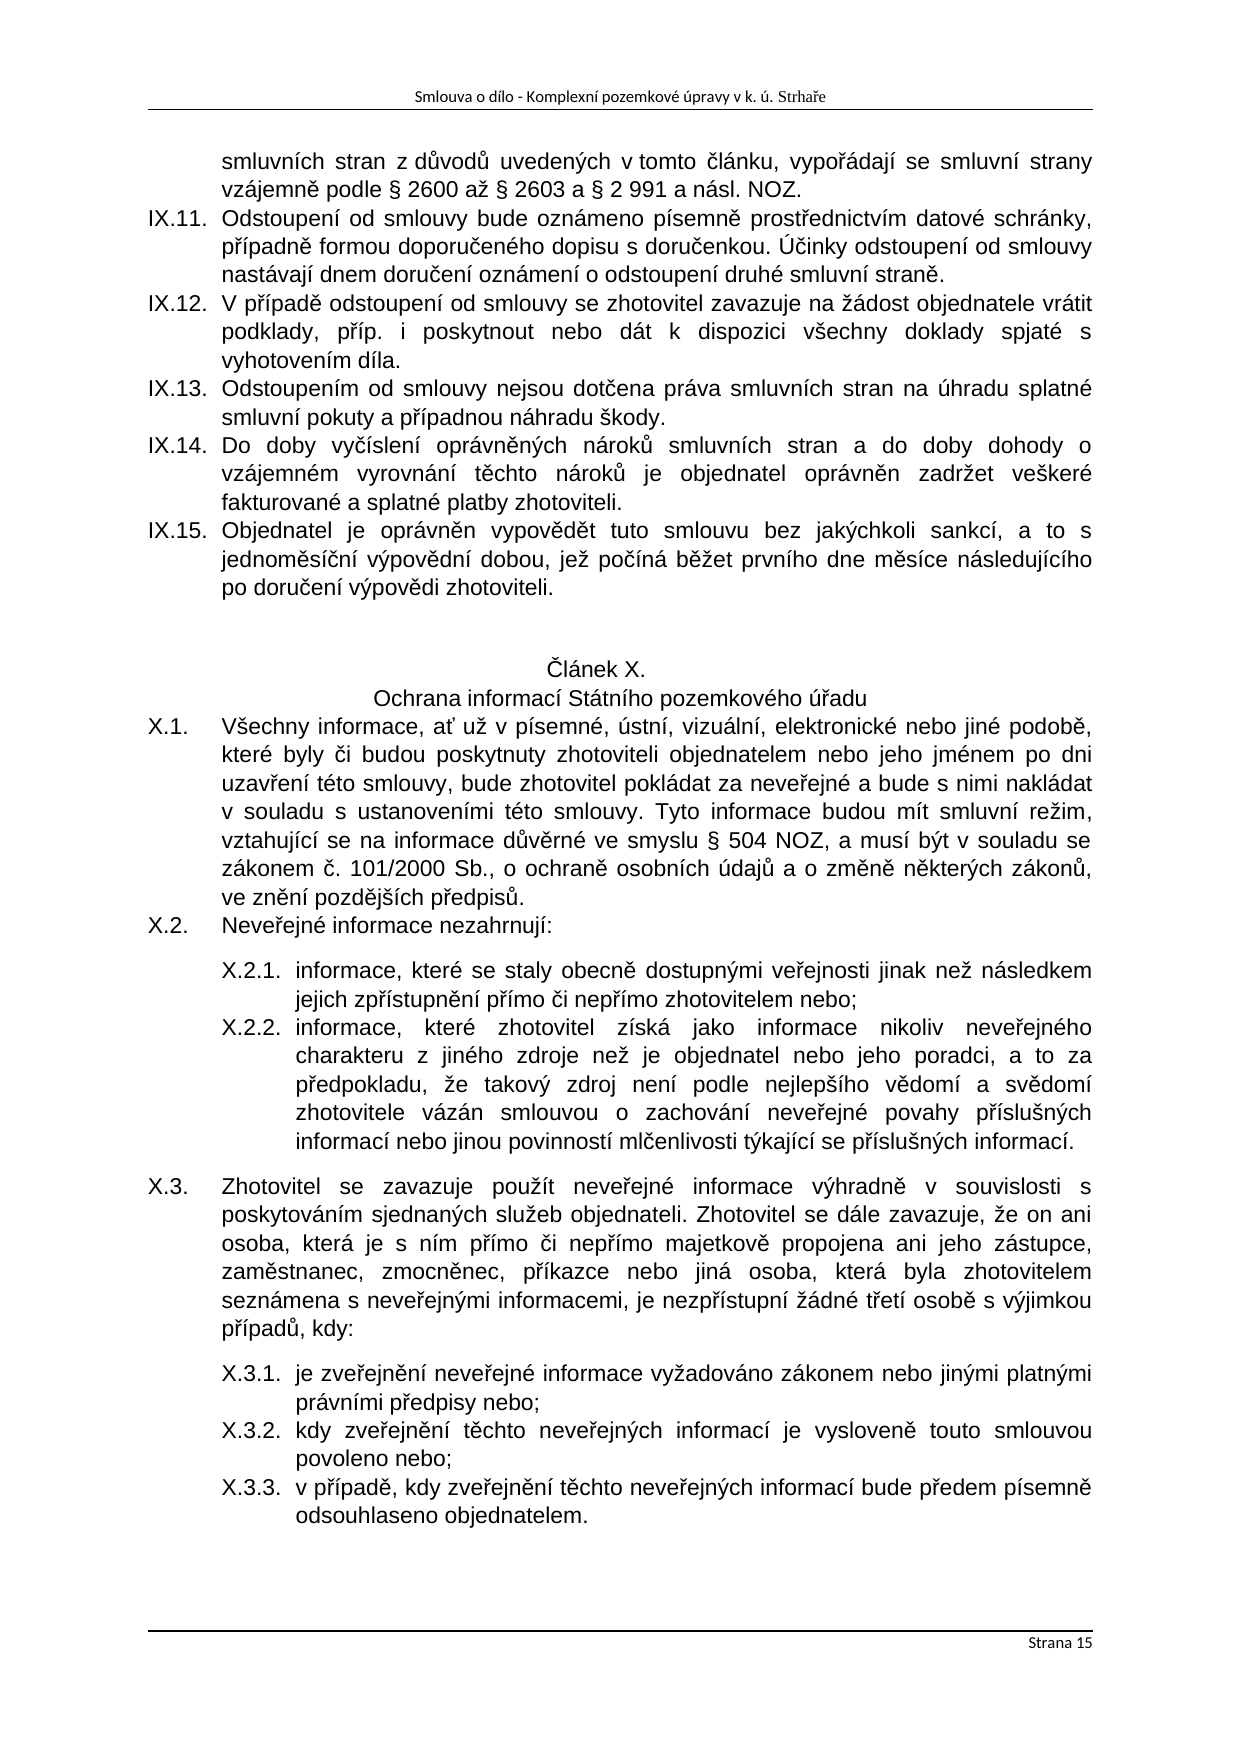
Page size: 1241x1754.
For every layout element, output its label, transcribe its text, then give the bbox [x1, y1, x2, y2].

list Všechny informace, ať už v písemné, ústní, vizuální, elektronické nebo jiné podobě, které byly či budou poskytnuty zhotoviteli objednatelem nebo jeho jménem po dni uzavření této smlouvy, bude zhotovitel pokládat za neveřejné a bude s nimi nakládat v souladu s ustanoveními této smlouvy. Tyto informace budou mít smluvní režim, vztahující se na informace důvěrné ve smyslu § 504 NOZ, a musí být v souladu se zákonem č. 101/2000 Sb., o ochraně osobních údajů a o změně některých zákonů, ve znění pozdějších předpisů. [148, 713, 1093, 910]
text informace, které se staly obecně dostupnými veřejnosti jinak než následkem jejich zpřístupnění přímo či nepřímo zhotovitelem nebo; [221, 957, 1093, 1012]
list Odstoupením od smlouvy nejsou dotčena práva smluvních stran na úhradu splatné smluvní pokuty a případnou náhradu škody. [148, 375, 1093, 430]
text je zveřejnění neveřejné informace vyžadováno zákonem nebo jinými platnými právními předpisy nebo; [221, 1360, 1093, 1415]
list Objednatel je oprávněn vypovědět tuto smlouvu bez jakýchkoli sankcí, a to s jednoměsíční výpovědní dobou, jež počíná běžet prvního dne měsíce následujícího po doručení výpovědi zhotoviteli. [148, 517, 1093, 601]
text kdy zveřejnění těchto neveřejných informací je vysloveně touto smlouvou povoleno nebo; [221, 1417, 1093, 1472]
list Do doby vyčíslení oprávněných nároků smluvních stran a do doby dohody o vzájemném vyrovnání těchto nároků je objednatel oprávněn zadržet veškeré fakturované a splatné platby zhotoviteli. [148, 432, 1093, 515]
list Odstoupení od smlouvy bude oznámeno písemně prostřednictvím datové schránky, případně formou doporučeného dopisu s doručenkou. Účinky odstoupení od smlouvy nastávají dnem doručení oznámení o odstoupení druhé smluvní straně. [148, 204, 1093, 288]
text v případě, kdy zveřejnění těchto neveřejných informací bude předem písemně odsouhlaseno objednatelem. [221, 1474, 1093, 1529]
text informace, které zhotovitel získá jako informace nikoliv neveřejného charakteru z jiného zdroje než je objednatel nebo jeho poradci, a to za předpokladu, že takový zdroj není podle nejlepšího vědomí a svědomí zhotovitele vázán smlouvou o zachování neveřejné povahy příslušných informací nebo jinou povinností mlčenlivosti týkající se příslušných informací. [221, 1014, 1093, 1154]
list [148, 148, 1093, 202]
list Zhotovitel se zavazuje použít neveřejné informace výhradně v souvislosti s poskytováním sjednaných služeb objednateli. Zhotovitel se dále zavazuje, že on ani osoba, která je s ním přímo či nepřímo majetkově propojena ani jeho zástupce, zaměstnanec, zmocněnec, příkazce nebo jiná osoba, která byla zhotovitelem seznámena s neveřejnými informacemi, je nezpřístupní žádné třetí osobě s výjimkou případů, kdy: [148, 1173, 1093, 1341]
subtitle Ochrana informací Státního pozemkového úřadu [148, 656, 1093, 711]
list Neveřejné informace nezahrnují: [148, 912, 1093, 938]
list V případě odstoupení od smlouvy se zhotovitel zavazuje na žádost objednatele vrátit podklady, příp. i poskytnout nebo dát k dispozici všechny doklady spjaté s vyhotovením díla. [148, 290, 1093, 373]
